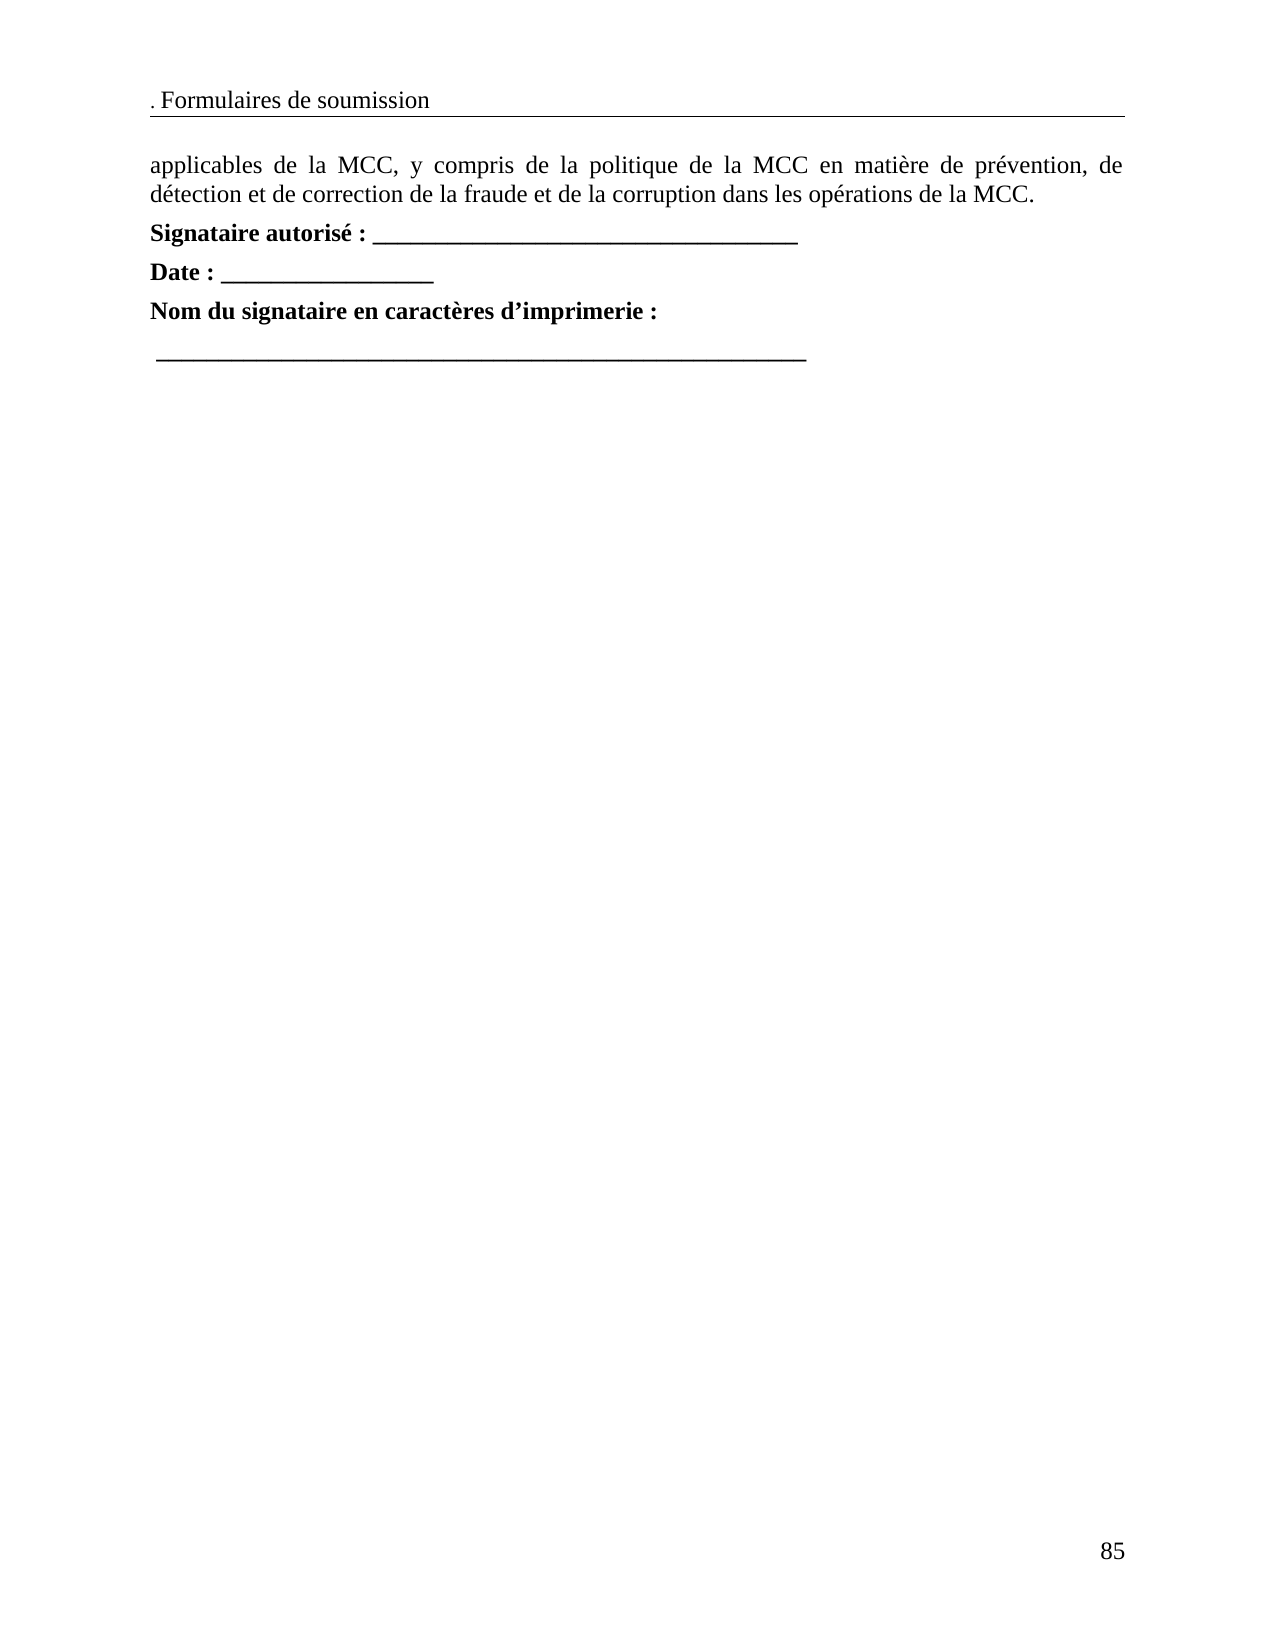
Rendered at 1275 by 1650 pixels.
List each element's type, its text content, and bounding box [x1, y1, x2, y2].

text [150, 150, 1125, 207]
text Signataire autorisé : __________________________________ [150, 218, 1125, 247]
text Nom du signataire en caractères d’imprimerie : [150, 296, 1125, 325]
text Date : _________________ [150, 257, 1125, 286]
text ____________________________________________________ [150, 335, 1125, 364]
